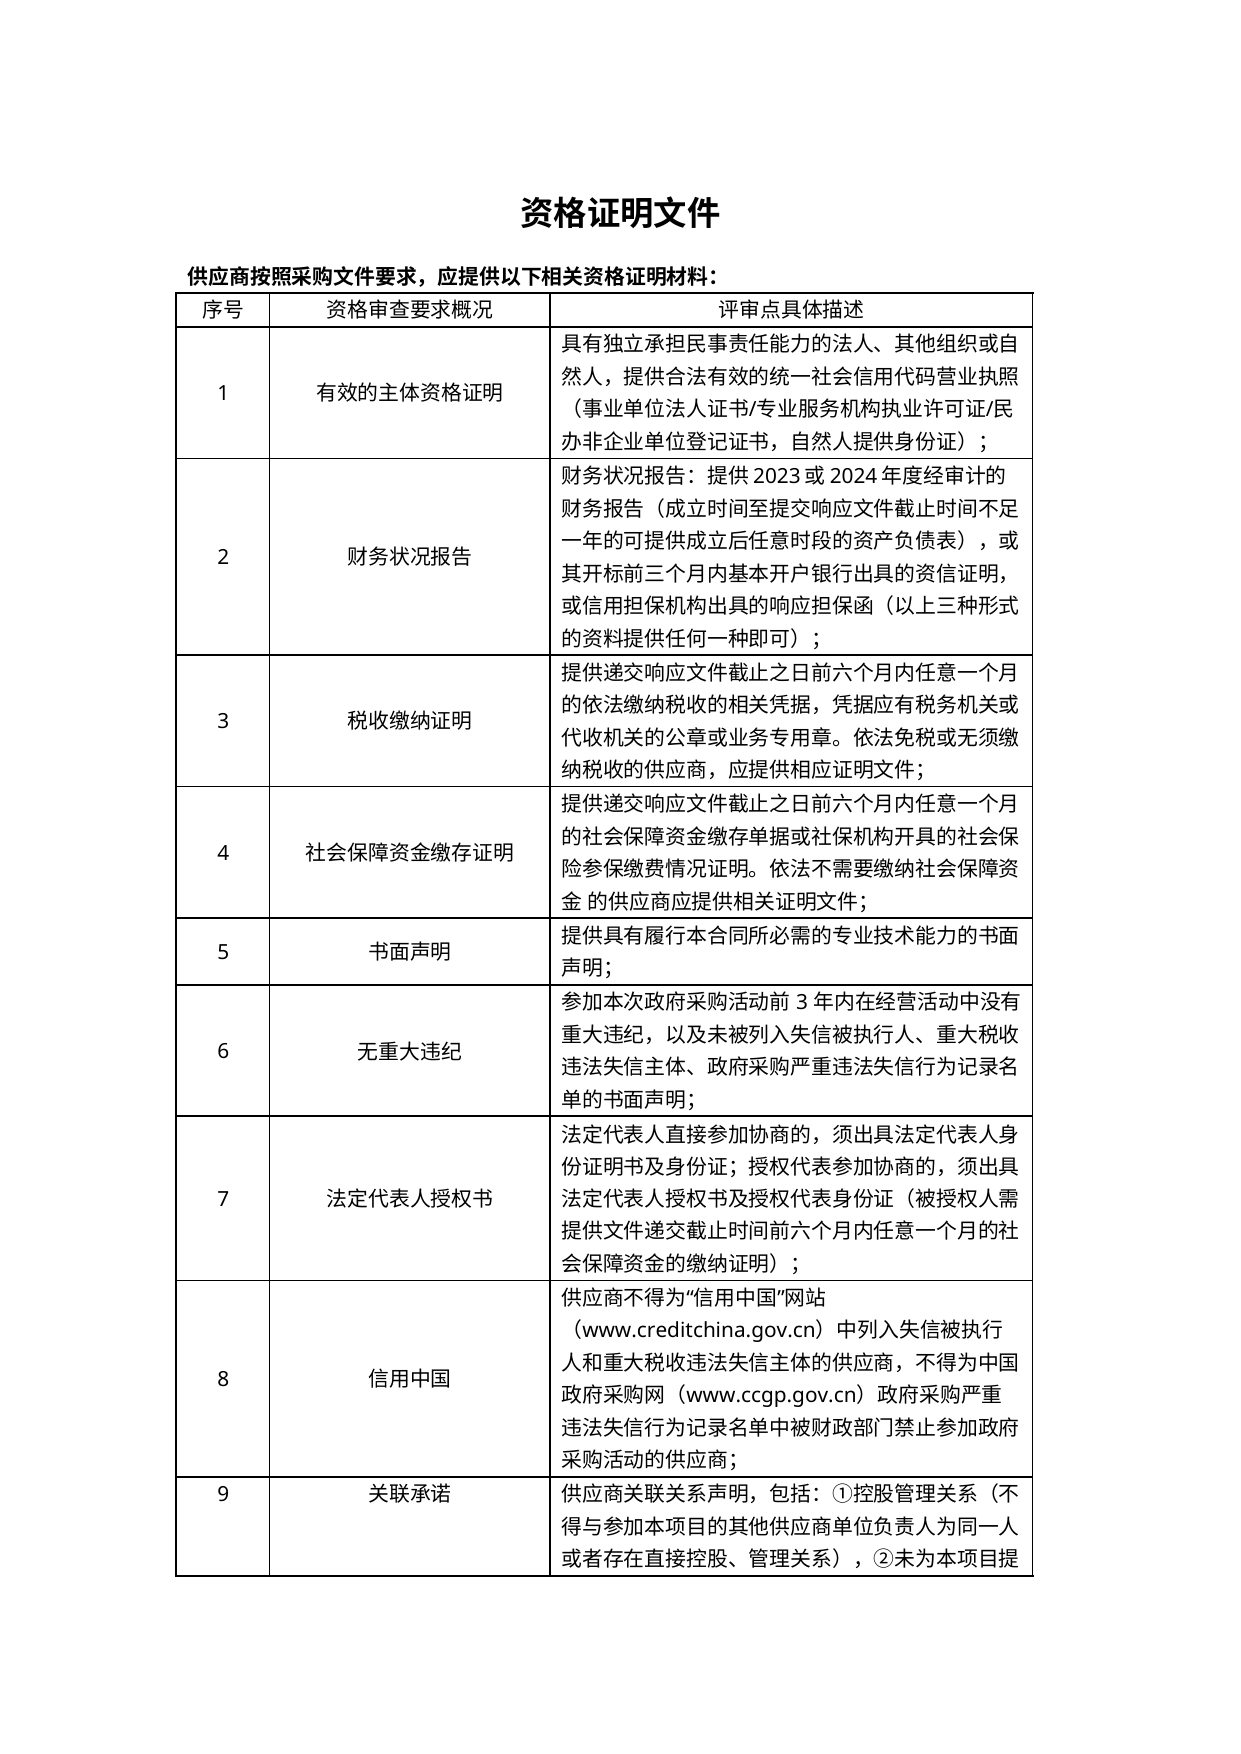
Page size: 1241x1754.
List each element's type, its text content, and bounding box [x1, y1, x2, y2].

table_cell 有效的主体资格证明 [270, 328, 549, 458]
table_cell 8 [177, 1281, 269, 1476]
table_cell 关联承诺 [270, 1478, 549, 1575]
text 资格证明文件 [187, 178, 1053, 243]
table_cell 提供具有履行本合同所必需的专业技术能力的书面声明； [551, 919, 1032, 984]
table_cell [551, 1478, 1032, 1575]
text 供应商按照采购文件要求，应提供以下相关资格证明材料： [187, 259, 1053, 292]
table_cell 4 [177, 787, 269, 917]
table_cell 参加本次政府采购活动前 3 年内在经营活动中没有重大违纪，以及未被列入失信被执行人、重大税收违法失信主体、政府采购严重违法失信行为记录名单的书面声明； [551, 986, 1032, 1115]
table_cell 税收缴纳证明 [270, 656, 549, 786]
table_cell 财务状况报告：提供2023或2024年度经审计的财务报告（成立时间至提交响应文件截止时间不足一年的可提供成立后任意时段的资产负债表），或其开标前三个月内基本开户银行出具的资信证明，或信用担保机构出具的响应担保函（以上三种形式的资料提供任何一种即可）； [551, 459, 1032, 654]
table_cell 社会保障资金缴存证明 [270, 787, 549, 917]
table_cell 法定代表人授权书 [270, 1117, 549, 1279]
table_cell 书面声明 [270, 919, 549, 984]
table_cell 提供递交响应文件截止之日前六个月内任意一个月的依法缴纳税收的相关凭据，凭据应有税务机关或代收机关的公章或业务专用章。依法免税或无须缴纳税收的供应商，应提供相应证明文件； [551, 656, 1032, 786]
table_header 评审点具体描述 [551, 294, 1032, 326]
table_cell 具有独立承担民事责任能力的法人、其他组织或自然人，提供合法有效的统一社会信用代码营业执照（事业单位法人证书/专业服务机构执业许可证/民办非企业单位登记证书，自然人提供身份证）； [551, 328, 1032, 458]
table_cell 1 [177, 328, 269, 458]
table_cell 3 [177, 656, 269, 786]
table_cell 6 [177, 986, 269, 1115]
table_cell 财务状况报告 [270, 459, 549, 654]
table_header 资格审查要求概况 [270, 294, 549, 326]
table_cell 供应商不得为“信用中国”网站（www.creditchina.gov.cn）中列入失信被执行人和重大税收违法失信主体的供应商，不得为中国政府采购网（www.ccgp.gov.cn）政府采购严重违法失信行为记录名单中被财政部门禁止参加政府采购活动的供应商； [551, 1281, 1032, 1476]
table_cell 信用中国 [270, 1281, 549, 1476]
table_cell 7 [177, 1117, 269, 1279]
table_cell 法定代表人直接参加协商的，须出具法定代表人身份证明书及身份证；授权代表参加协商的，须出具法定代表人授权书及授权代表身份证（被授权人需提供文件递交截止时间前六个月内任意一个月的社会保障资金的缴纳证明）； [551, 1117, 1032, 1279]
table_header 序号 [177, 294, 269, 326]
table_cell 5 [177, 919, 269, 984]
table_cell 提供递交响应文件截止之日前六个月内任意一个月的社会保障资金缴存单据或社保机构开具的社会保险参保缴费情况证明。依法不需要缴纳社会保障资金 的供应商应提供相关证明文件； [551, 787, 1032, 917]
table_cell 2 [177, 459, 269, 654]
table_cell 无重大违纪 [270, 986, 549, 1115]
table_cell 9 [177, 1478, 269, 1575]
